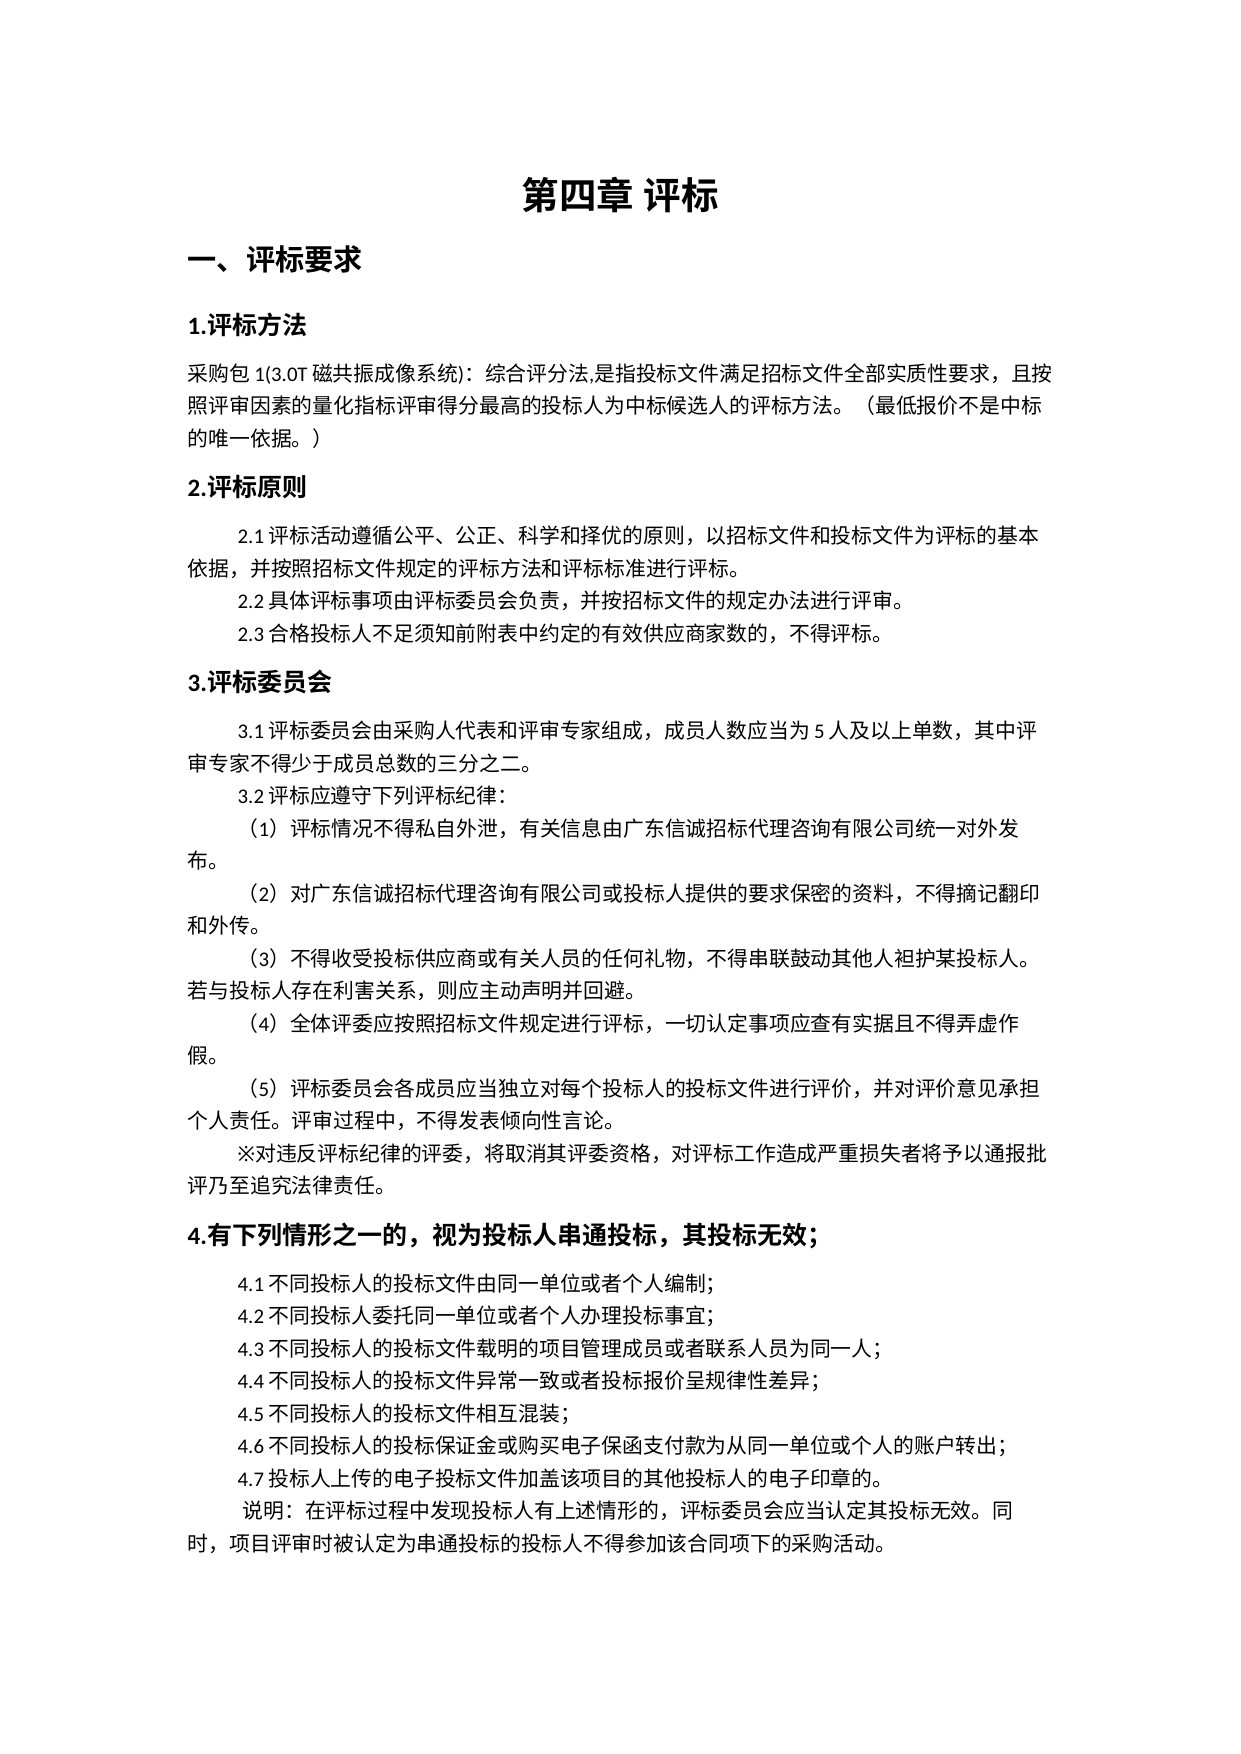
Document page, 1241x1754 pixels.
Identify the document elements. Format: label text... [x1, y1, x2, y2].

text 4.有下列情形之一的，视为投标人串通投标，其投标无效； [187, 1202, 1053, 1267]
text 4.2不同投标人委托同一单位或者个人办理投标事宜； [187, 1299, 1053, 1332]
text 一、评标要求 [187, 227, 1053, 292]
text 说明：在评标过程中发现投标人有上述情形的，评标委员会应当认定其投标无效。同时，项目评审时被认定为串通投标的投标人不得参加该合同项下的采购活动。 [187, 1494, 1053, 1559]
text ※对违反评标纪律的评委，将取消其评委资格，对评标工作造成严重损失者将予以通报批评乃至追究法律责任。 [187, 1137, 1053, 1202]
text 采购包1(3.0T磁共振成像系统)：综合评分法,是指投标文件满足招标文件全部实质性要求，且按照评审因素的量化指标评审得分最高的投标人为中标候选人的评标方法。（最低报价不是中标的唯一依据。） [187, 357, 1053, 454]
text （4）全体评委应按照招标文件规定进行评标，一切认定事项应查有实据且不得弄虚作假。 [187, 1007, 1053, 1072]
text 4.5不同投标人的投标文件相互混装； [187, 1397, 1053, 1429]
text 3.1评标委员会由采购人代表和评审专家组成，成员人数应当为5人及以上单数，其中评审专家不得少于成员总数的三分之二。 [187, 714, 1053, 779]
text 2.1评标活动遵循公平、公正、科学和择优的原则，以招标文件和投标文件为评标的基本依据，并按照招标文件规定的评标方法和评标标准进行评标。 [187, 519, 1053, 584]
text 1.评标方法 [187, 292, 1053, 357]
text （2）对广东信诚招标代理咨询有限公司或投标人提供的要求保密的资料，不得摘记翻印和外传。 [187, 877, 1053, 942]
text （1）评标情况不得私自外泄，有关信息由广东信诚招标代理咨询有限公司统一对外发布。 [187, 812, 1053, 877]
text 2.评标原则 [187, 454, 1053, 519]
text 4.4不同投标人的投标文件异常一致或者投标报价呈规律性差异； [187, 1364, 1053, 1397]
text 4.6不同投标人的投标保证金或购买电子保函支付款为从同一单位或个人的账户转出； [187, 1429, 1053, 1462]
text 4.1不同投标人的投标文件由同一单位或者个人编制； [187, 1267, 1053, 1299]
text 第四章 评标 [187, 162, 1053, 227]
text 4.3不同投标人的投标文件载明的项目管理成员或者联系人员为同一人； [187, 1332, 1053, 1364]
text 3.2评标应遵守下列评标纪律： [187, 779, 1053, 812]
text （3）不得收受投标供应商或有关人员的任何礼物，不得串联鼓动其他人袒护某投标人。若与投标人存在利害关系，则应主动声明并回避。 [187, 942, 1053, 1007]
text 3.评标委员会 [187, 649, 1053, 714]
text 2.2具体评标事项由评标委员会负责，并按招标文件的规定办法进行评审。 [187, 584, 1053, 617]
text 2.3合格投标人不足须知前附表中约定的有效供应商家数的，不得评标。 [187, 617, 1053, 649]
text （5）评标委员会各成员应当独立对每个投标人的投标文件进行评价，并对评价意见承担个人责任。评审过程中，不得发表倾向性言论。 [187, 1072, 1053, 1137]
text 4.7投标人上传的电子投标文件加盖该项目的其他投标人的电子印章的。 [187, 1462, 1053, 1494]
